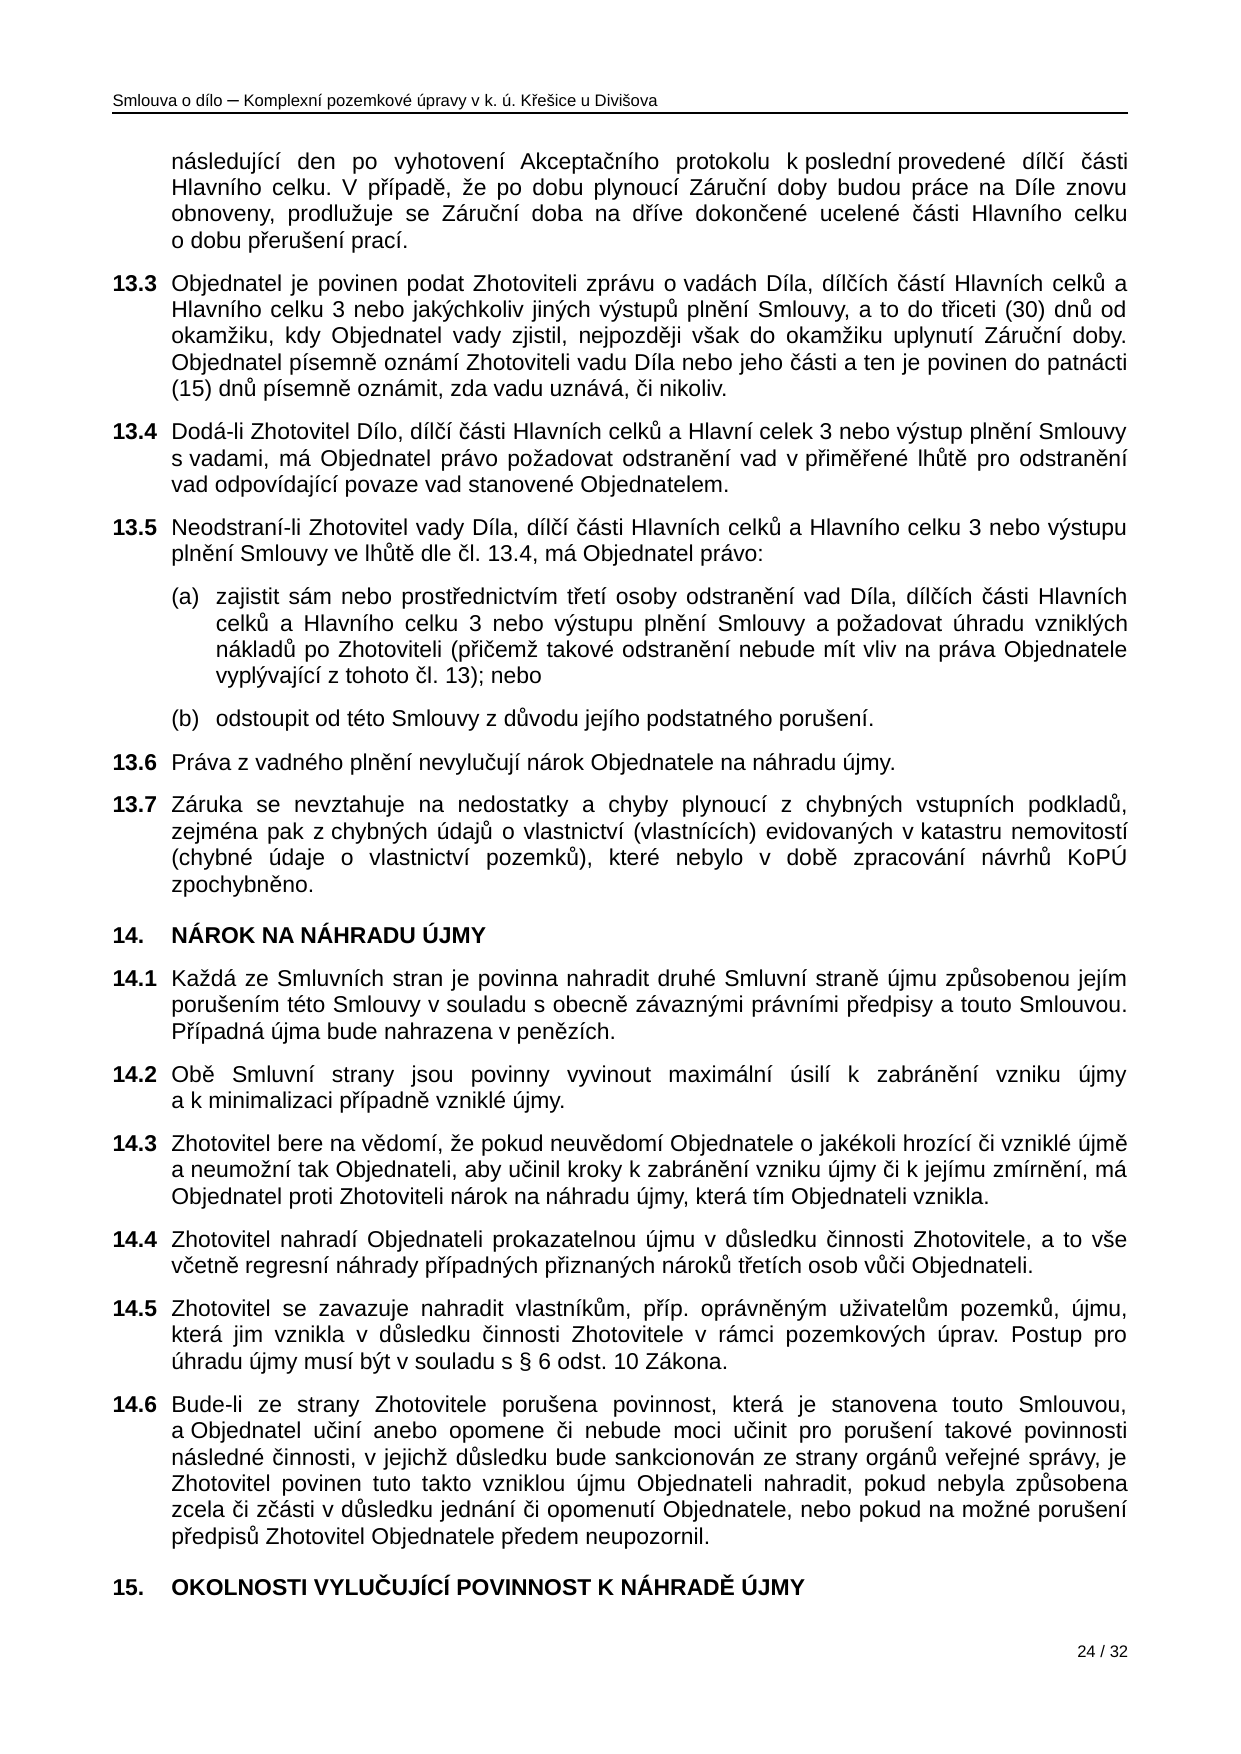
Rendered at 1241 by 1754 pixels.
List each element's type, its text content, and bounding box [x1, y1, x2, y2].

text Okolnosti vylučující povinnost k náhradě újmy [112, 1574, 1128, 1600]
text Zhotovitel nahradí Objednateli prokazatelnou újmu v důsledku činnosti Zhotovitele, a to vše včetně regresní náhrady případných přiznaných nároků třetích osob vůči Objednateli. [112, 1226, 1128, 1278]
text Práva z vadného plnění nevylučují nárok Objednatele na náhradu újmy. [112, 748, 1128, 775]
text Neodstraní-li Zhotovitel vady Díla, dílčí části Hlavních celků a Hlavního celku 3 nebo výstupu plnění Smlouvy ve lhůtě dle čl. 13.4, má Objednatel právo: [112, 514, 1128, 567]
text Záruka se nevztahuje na nedostatky a chyby plynoucí z chybných vstupních podkladů, zejména pak z chybných údajů o vlastnictví (vlastnících) evidovaných v katastru nemovitostí (chybné údaje o vlastnictví pozemků), které nebylo v době zpracování návrhů KoPÚ zpochybněno. [112, 791, 1128, 897]
text Zhotovitel bere na vědomí, že pokud neuvědomí Objednatele o jakékoli hrozící či vzniklé újmě a neumožní tak Objednateli, aby učinil kroky k zabránění vzniku újmy či k jejímu zmírnění, má Objednatel proti Zhotoviteli nárok na náhradu újmy, která tím Objednateli vznikla. [112, 1130, 1128, 1209]
text Objednatel je povinen podat Zhotoviteli zprávu o vadách Díla, dílčích částí Hlavních celků a Hlavního celku 3 nebo jakýchkoliv jiných výstupů plnění Smlouvy, a to do třiceti (30) dnů od okamžiku, kdy Objednatel vady zjistil, nejpozději však do okamžiku uplynutí Záruční doby. Objednatel písemně oznámí Zhotoviteli vadu Díla nebo jeho části a ten je povinen do patnácti (15) dnů písemně oznámit, zda vadu uznává, či nikoliv. [112, 270, 1128, 402]
list zajistit sám nebo prostřednictvím třetí osoby odstranění vad Díla, dílčích části Hlavních celků a Hlavního celku 3 nebo výstupu plnění Smlouvy a požadovat úhradu vzniklých nákladů po Zhotoviteli (přičemž takové odstranění nebude mít vliv na práva Objednatele vyplývající z tohoto čl. 13); nebo [171, 583, 1128, 689]
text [112, 148, 1128, 253]
text Obě Smluvní strany jsou povinny vyvinout maximální úsilí k zabránění vzniku újmy a k minimalizaci případně vzniklé újmy. [112, 1061, 1128, 1113]
text odstoupit od této Smlouvy z důvodu jejího podstatného porušení. [171, 705, 1128, 732]
text Zhotovitel se zavazuje nahradit vlastníkům, příp. oprávněným uživatelům pozemků, újmu, která jim vznikla v důsledku činnosti Zhotovitele v rámci pozemkových úprav. Postup pro úhradu újmy musí být v souladu s § 6 odst. 10 Zákona. [112, 1295, 1128, 1374]
text Dodá-li Zhotovitel Dílo, dílčí části Hlavních celků a Hlavní celek 3 nebo výstup plnění Smlouvy s vadami, má Objednatel právo požadovat odstranění vad v přiměřené lhůtě pro odstranění vad odpovídající povaze vad stanovené Objednatelem. [112, 418, 1128, 497]
text Nárok na náhradu újmy [112, 922, 1128, 948]
text Každá ze Smluvních stran je povinna nahradit druhé Smluvní straně újmu způsobenou jejím porušením této Smlouvy v souladu s obecně závaznými právními předpisy a touto Smlouvou. Případná újma bude nahrazena v penězích. [112, 965, 1128, 1044]
text Bude-li ze strany Zhotovitele porušena povinnost, která je stanovena touto Smlouvou, a Objednatel učiní anebo opomene či nebude moci učinit pro porušení takové povinnosti následné činnosti, v jejichž důsledku bude sankcionován ze strany orgánů veřejné správy, je Zhotovitel povinen tuto takto vzniklou újmu Objednateli nahradit, pokud nebyla způsobena zcela či zčásti v důsledku jednání či opomenutí Objednatele, nebo pokud na možné porušení předpisů Zhotovitel Objednatele předem neupozornil. [112, 1391, 1128, 1549]
